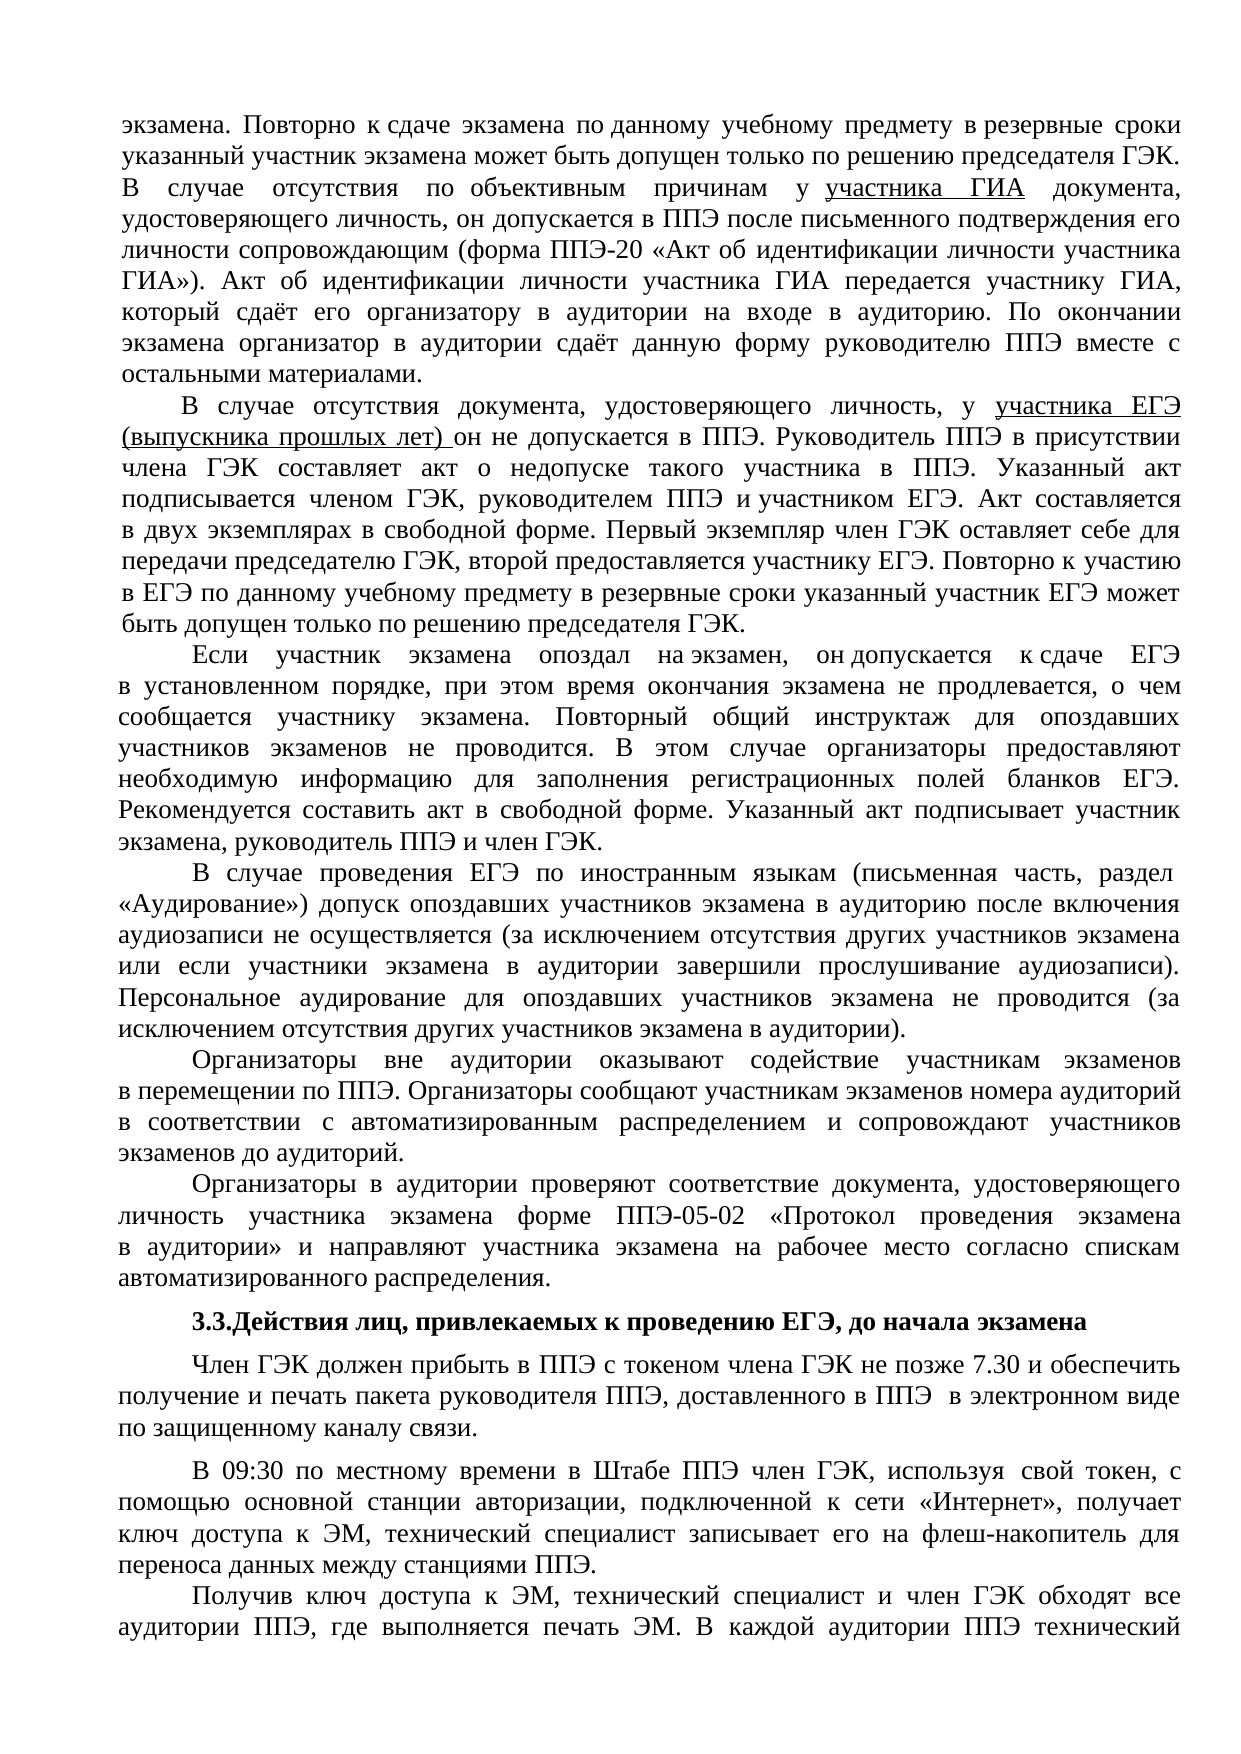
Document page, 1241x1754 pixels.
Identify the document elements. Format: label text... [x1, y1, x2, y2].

text В 09:30 по местному времени в Штабе ППЭ член ГЭК, используя свой токен, с помощью основной станции авторизации, подключенной к сети «Интернет», получает ключ доступа к ЭМ, технический специалист записывает его на флеш-накопитель для переноса данных между станциями ППЭ. [118, 1454, 1182, 1579]
text Организаторы в аудитории проверяют соответствие документа, удостоверяющего личность участника экзамена форме ППЭ-05-02 «Протокол проведения экзамена в аудитории» и направляют участника экзамена на рабочее место согласно спискам автоматизированного распределения. [118, 1168, 1181, 1292]
subtitle 3.3.Действия лиц, привлекаемых к проведению ЕГЭ, до начала экзамена [192, 1304, 1181, 1336]
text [118, 1579, 1181, 1641]
text В случае проведения ЕГЭ по иностранным языкам (письменная часть, раздел [192, 856, 1207, 887]
text Если участник экзамена опоздал на экзамен, он допускается к сдаче ЕГЭ в установленном порядке, при этом время окончания экзамена не продлевается, о чем сообщается участнику экзамена. Повторный общий инструктаж для опоздавших участников экзаменов не проводится. В этом случае организаторы предоставляют необходимую информацию для заполнения регистрационных полей бланков ЕГЭ. Рекомендуется составить акт в свободной форме. Указанный акт подписывает участник экзамена, руководитель ППЭ и член ГЭК. [118, 638, 1181, 856]
text «Аудирование») допуск опоздавших участников экзамена в аудиторию после включения аудиозаписи не осуществляется (за исключением отсутствия других участников экзамена или если участники экзамена в аудитории завершили прослушивание аудиозаписи). Персональное аудирование для опоздавших участников экзамена не проводится (за исключением отсутствия других участников экзамена в аудитории). [118, 887, 1181, 1043]
text Член ГЭК должен прибыть в ППЭ с токеном члена ГЭК не позже 7.30 и обеспечить получение и печать пакета руководителя ППЭ, доставленного в ППЭ в электронном виде по защищенному каналу связи. [118, 1348, 1182, 1442]
text Организаторы вне аудитории оказывают содействие участникам экзаменов в перемещении по ППЭ. Организаторы сообщают участникам экзаменов номера аудиторий в соответствии с автоматизированным распределением и сопровождают участников экзаменов до аудиторий. [118, 1043, 1181, 1168]
text В случае отсутствия документа, удостоверяющего личность, у участника ЕГЭ (выпускника прошлых лет) он не допускается в ППЭ. Руководитель ППЭ в присутствии члена ГЭК составляет акт о недопуске такого участника в ППЭ. Указанный акт подписывается членом ГЭК, руководителем ППЭ и участником ЕГЭ. Акт составляется в двух экземплярах в свободной форме. Первый экземпляр член ГЭК оставляет себе для передачи председателю ГЭК, второй предоставляется участнику ЕГЭ. Повторно к участию в ЕГЭ по данному учебному предмету в резервные сроки указанный участник ЕГЭ может быть допущен только по решению председателя ГЭК. [121, 389, 1181, 638]
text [121, 108, 1181, 389]
